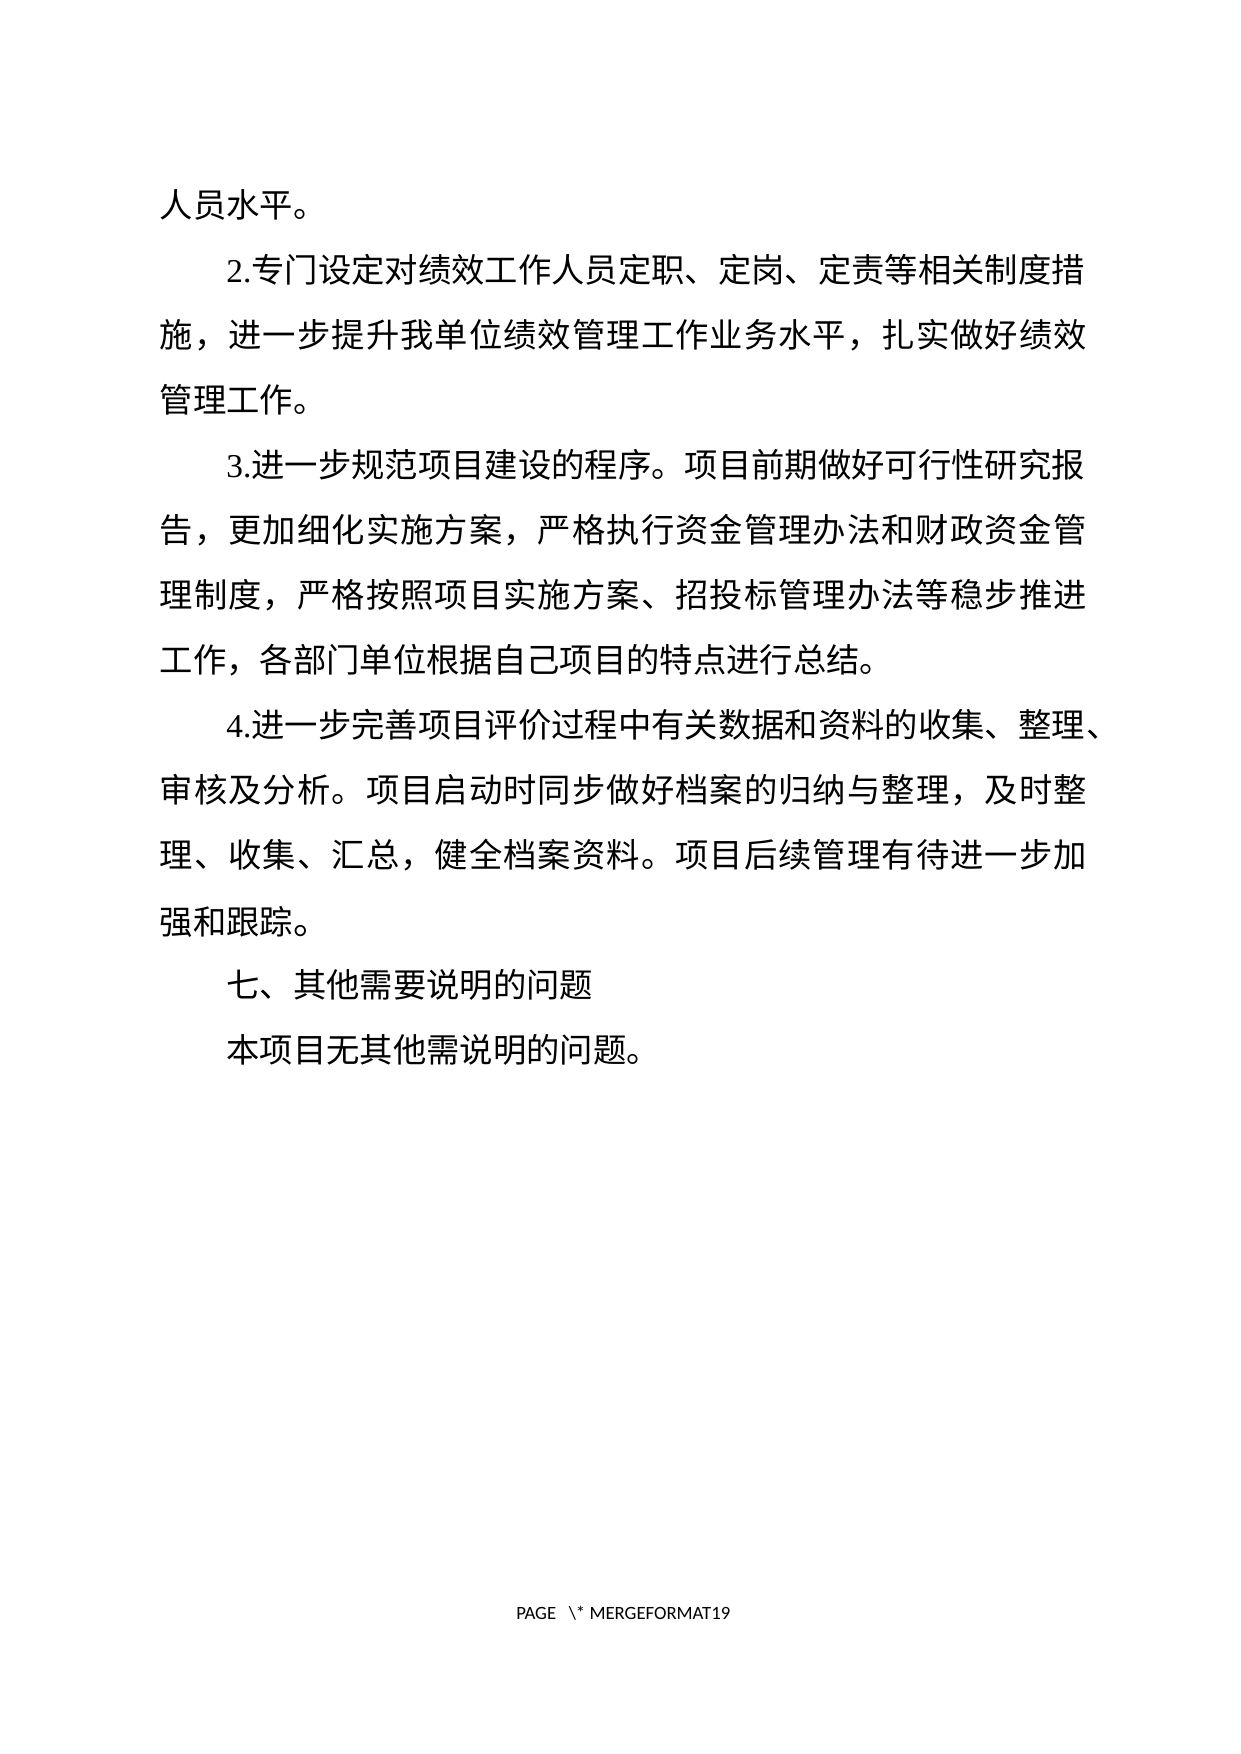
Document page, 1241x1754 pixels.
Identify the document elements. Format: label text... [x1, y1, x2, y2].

text 2.专门设定对绩效工作人员定职、定岗、定责等相关制度措施，进一步提升我单位绩效管理工作业务水平，扎实做好绩效管理工作。 [159, 236, 1087, 431]
text 3.进一步规范项目建设的程序。项目前期做好可行性研究报告，更加细化实施方案，严格执行资金管理办法和财政资金管理制度，严格按照项目实施方案、招投标管理办法等稳步推进工作，各部门单位根据自己项目的特点进行总结。 [159, 431, 1087, 691]
text 本项目无其他需说明的问题。 [159, 1016, 1087, 1081]
text 4.进一步完善项目评价过程中有关数据和资料的收集、整理、审核及分析。项目启动时同步做好档案的归纳与整理，及时整理、收集、汇总，健全档案资料。项目后续管理有待进一步加强和跟踪。 [159, 691, 1087, 951]
text 七、其他需要说明的问题 [159, 951, 1087, 1016]
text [159, 171, 1087, 236]
